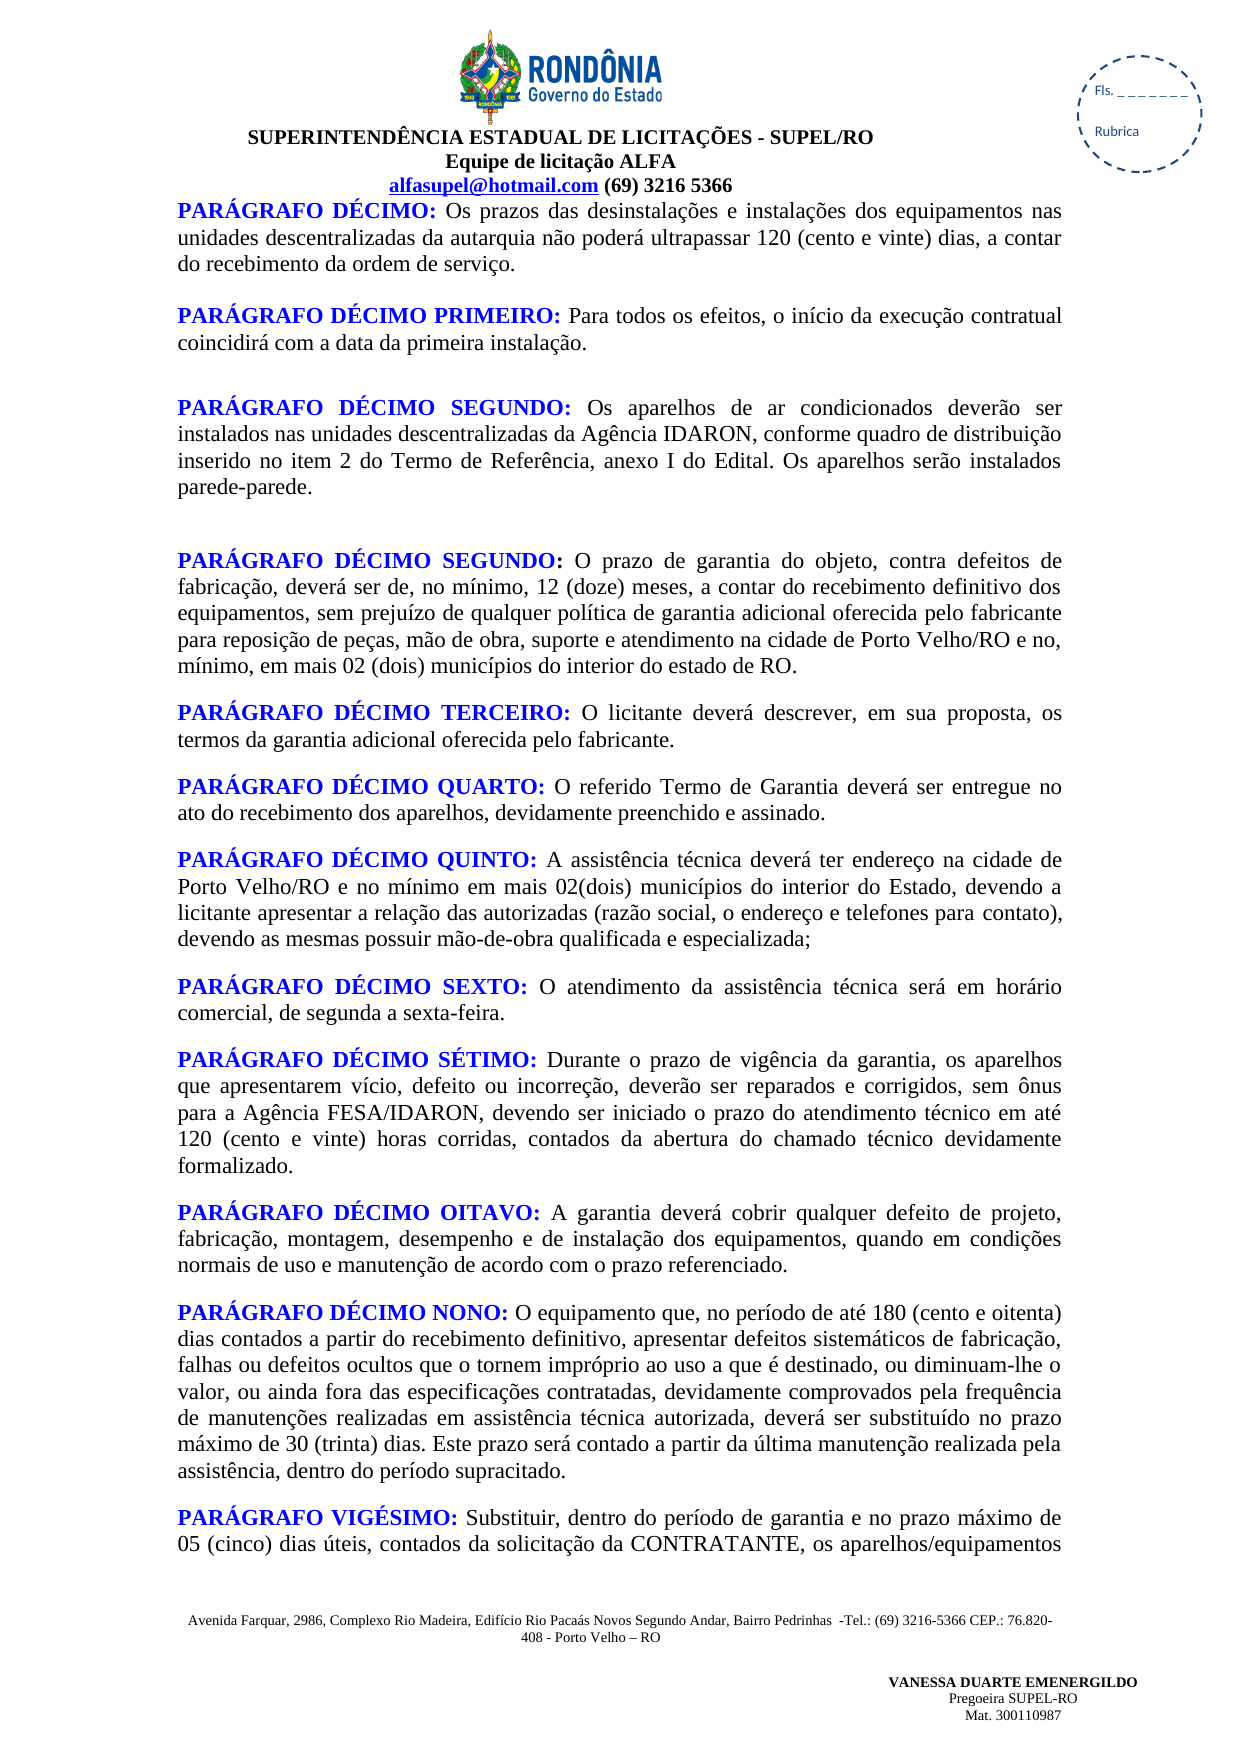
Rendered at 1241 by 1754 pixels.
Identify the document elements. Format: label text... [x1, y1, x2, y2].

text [177, 1504, 1063, 1557]
picture [459, 29, 662, 125]
list PARÁGRAFO DÉCIMO PRIMEIRO: Para todos os efeitos, o início da execução contratual coincidirá com a data da primeira instalação. [177, 303, 1063, 355]
text PARÁGRAFO DÉCIMO OITAVO: A garantia deverá cobrir qualquer defeito de projeto, fabricação, montagem, desempenho e de instalação dos equipamentos, quando em condições normais de uso e manutenção de acordo com o prazo referenciado. [177, 1199, 1063, 1278]
text PARÁGRAFO DÉCIMO SEGUNDO: O prazo de garantia do objeto, contra defeitos de fabricação, deverá ser de, no mínimo, 12 (doze) meses, a contar do recebimento definitivo dos equipamentos, sem prejuízo de qualquer política de garantia adicional oferecida pelo fabricante para reposição de peças, mão de obra, suporte e atendimento na cidade de Porto Velho/RO e no, mínimo, em mais 02 (dois) municípios do interior do estado de RO. [177, 547, 1063, 678]
text PARÁGRAFO DÉCIMO SÉTIMO: Durante o prazo de vigência da garantia, os aparelhos que apresentarem vício, defeito ou incorreção, deverão ser reparados e corrigidos, sem ônus para a Agência FESA/IDARON, devendo ser iniciado o prazo do atendimento técnico em até 120 (cento e vinte) horas corridas, contados da abertura do chamado técnico devidamente formalizado. [177, 1046, 1063, 1178]
text PARÁGRAFO DÉCIMO NONO: O equipamento que, no período de até 180 (cento e oitenta) dias contados a partir do recebimento definitivo, apresentar defeitos sistemáticos de fabricação, falhas ou defeitos ocultos que o tornem impróprio ao uso a que é destinado, ou diminuam-lhe o valor, ou ainda fora das especificações contratadas, devidamente comprovados pela frequência de manutenções realizadas em assistência técnica autorizada, deverá ser substituído no prazo máximo de 30 (trinta) dias. Este prazo será contado a partir da última manutenção realizada pela assistência, dentro do período supracitado. [177, 1299, 1063, 1483]
list PARÁGRAFO DÉCIMO SEGUNDO: Os aparelhos de ar condicionados deverão ser instalados nas unidades descentralizadas da Agência IDARON, conforme quadro de distribuição inserido no item 2 do Termo de Referência, anexo I do Edital. Os aparelhos serão instalados parede-parede. [177, 394, 1063, 499]
text PARÁGRAFO DÉCIMO QUARTO: O referido Termo de Garantia deverá ser entregue no ato do recebimento dos aparelhos, devidamente preenchido e assinado. [177, 773, 1063, 826]
text PARÁGRAFO DÉCIMO SEXTO: O atendimento da assistência técnica será em horário comercial, de segunda a sexta-feira. [177, 973, 1063, 1025]
text PARÁGRAFO DÉCIMO QUINTO: A assistência técnica deverá ter endereço na cidade de Porto Velho/RO e no mínimo em mais 02(dois) municípios do interior do Estado, devendo a licitante apresentar a relação das autorizadas (razão social, o endereço e telefones para contato), devendo as mesmas possuir mão-de-obra qualificada e especializada; [177, 846, 1063, 952]
text PARÁGRAFO DÉCIMO TERCEIRO: O licitante deverá descrever, em sua proposta, os termos da garantia adicional oferecida pelo fabricante. [177, 699, 1063, 752]
list PARÁGRAFO DÉCIMO: Os prazos das desinstalações e instalações dos equipamentos nas unidades descentralizadas da autarquia não poderá ultrapassar 120 (cento e vinte) dias, a contar do recebimento da ordem de serviço. [177, 197, 1063, 276]
